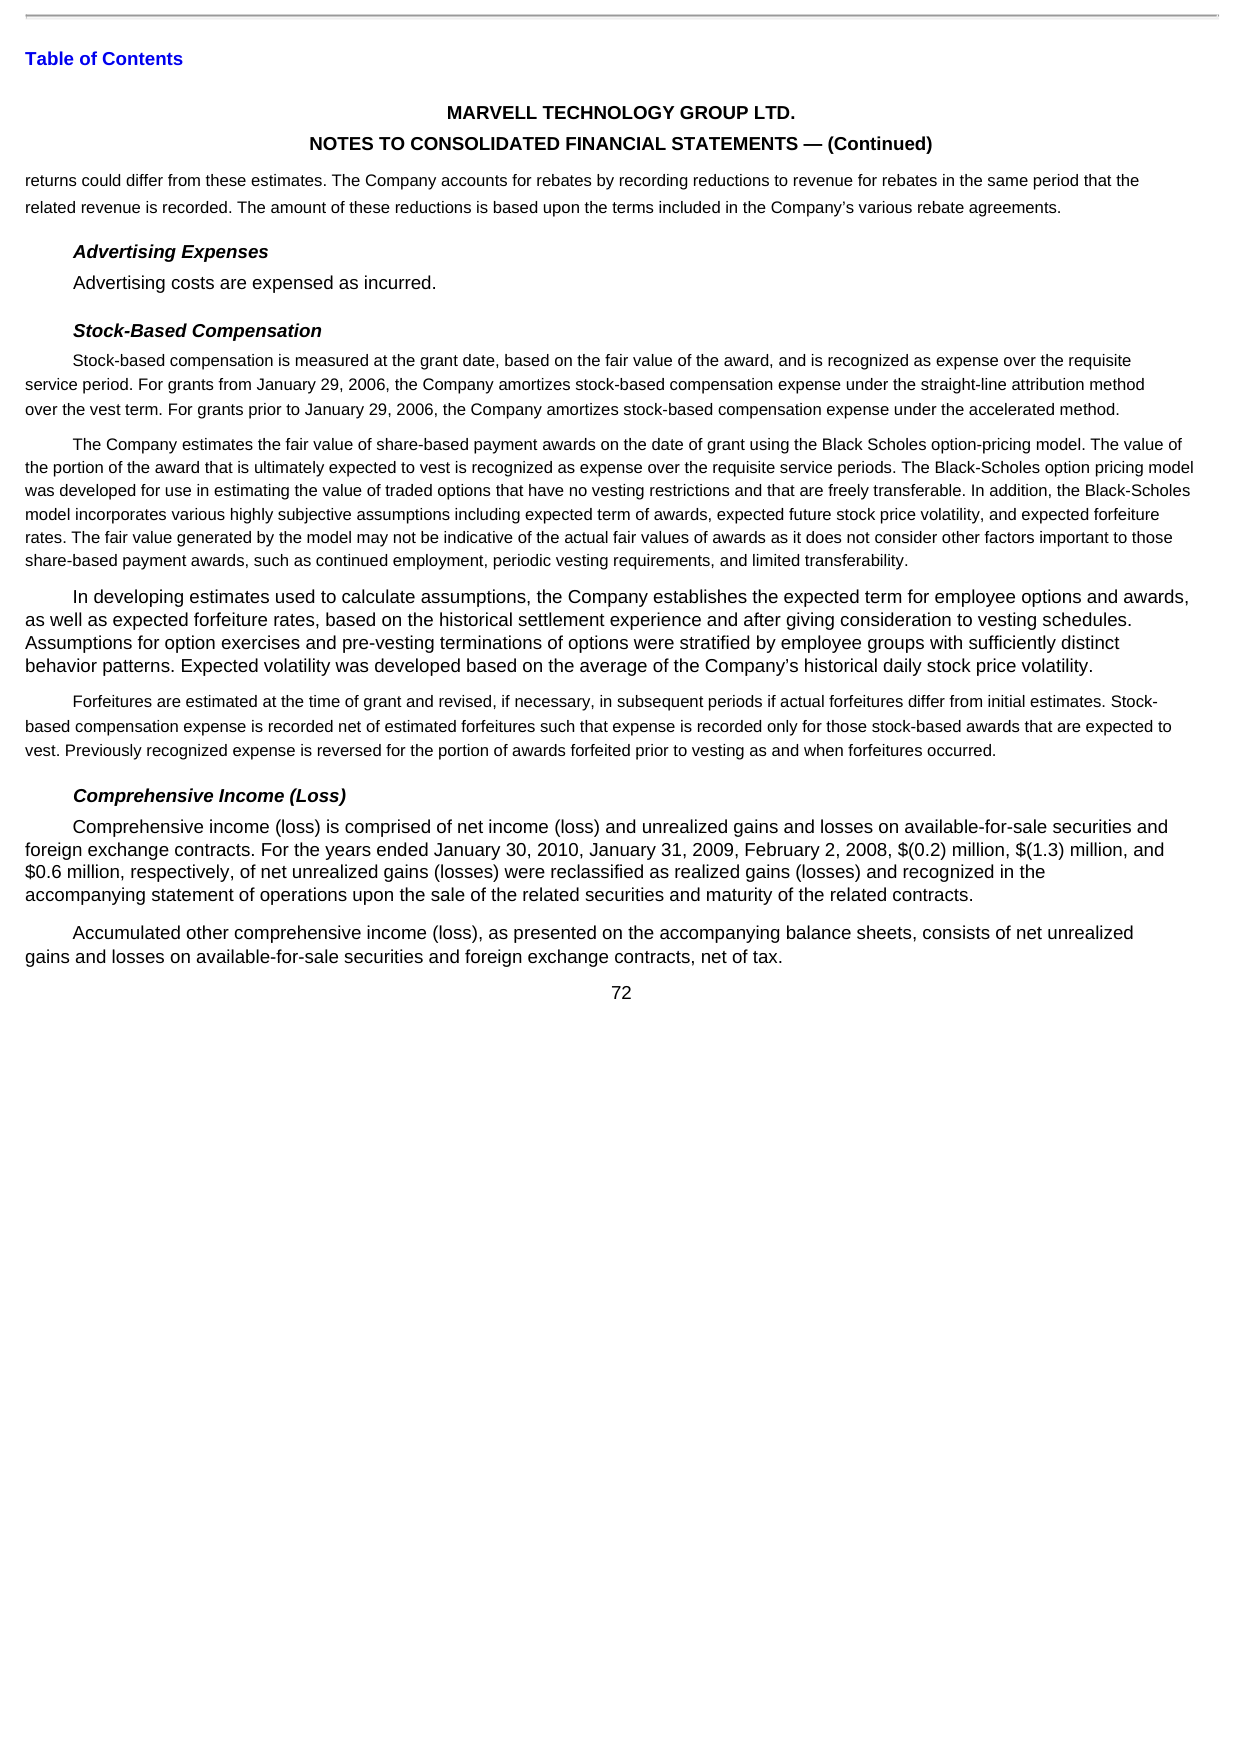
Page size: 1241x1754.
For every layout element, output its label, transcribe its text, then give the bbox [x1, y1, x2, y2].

text Stock-Based Compensation [73, 320, 1203, 342]
text Comprehensive income (loss) is comprised of net income (loss) and unrealized gains and losses on available-for-sale securities and foreign exchange contracts. For the years ended January 30, 2010, January 31, 2009, February 2, 2008, $(0.2) million, $(1.3) million, and $0.6 million, respectively, of net unrealized gains (losses) were reclassified as realized gains (losses) and recognized in the accompanying statement of operations upon the sale of the related securities and maturity of the related contracts. [25, 816, 1169, 906]
text Accumulated other comprehensive income (loss), as presented on the accompanying balance sheets, consists of net unrealized gains and losses on available-for-sale securities and foreign exchange contracts, net of tax. [25, 922, 1142, 967]
text NOTES TO CONSOLIDATED FINANCIAL STATEMENTS — (Continued) [25, 133, 1217, 154]
text 72 [25, 982, 1217, 1003]
text Stock-based compensation is measured at the grant date, based on the fair value of the award, and is recognized as expense over the requisite service period. For grants from January 29, 2006, the Company amortizes stock-based compensation expense under the straight-line attribution method over the vest term. For grants prior to January 29, 2006, the Company amortizes stock-based compensation expense under the accelerated method. [25, 351, 1176, 419]
text Forfeitures are estimated at the time of grant and revised, if necessary, in subsequent periods if actual forfeitures differ from initial estimates. Stock-based compensation expense is recorded net of estimated forfeitures such that expense is recorded only for those stock-based awards that are expected to vest. Previously recognized expense is reversed for the portion of awards forfeited prior to vesting as and when forfeitures occurred. [25, 692, 1199, 760]
text Table of Contents [25, 48, 1203, 69]
text MARVELL TECHNOLOGY GROUP LTD. [25, 102, 1217, 123]
text Comprehensive Income (Loss) [73, 785, 1203, 806]
text The Company estimates the fair value of share-based payment awards on the date of grant using the Black Scholes option-pricing model. The value of the portion of the award that is ultimately expected to vest is recognized as expense over the requisite service periods. The Black-Scholes option pricing model was developed for use in estimating the value of traded options that have no vesting restrictions and that are freely transferable. In addition, the Black-Scholes model incorporates various highly subjective assumptions including expected term of awards, expected future stock price volatility, and expected forfeiture rates. The fair value generated by the model may not be indicative of the actual fair values of awards as it does not consider other factors important to those share-based payment awards, such as continued employment, periodic vesting requirements, and limited transferability. [25, 435, 1203, 570]
picture [23, 14, 1220, 21]
text Advertising Expenses [73, 241, 1203, 263]
text returns could differ from these estimates. The Company accounts for rebates by recording reductions to revenue for rebates in the same period that the related revenue is recorded. The amount of these reductions is based upon the terms included in the Company’s various rebate agreements. [25, 171, 1180, 217]
text Advertising costs are expensed as incurred. [73, 272, 1203, 294]
text In developing estimates used to calculate assumptions, the Company establishes the expected term for employee options and awards, as well as expected forfeiture rates, based on the historical settlement experience and after giving consideration to vesting schedules. Assumptions for option exercises and pre-vesting terminations of options were stratified by employee groups with sufficiently distinct behavior patterns. Expected volatility was developed based on the average of the Company’s historical daily stock price volatility. [25, 586, 1192, 676]
